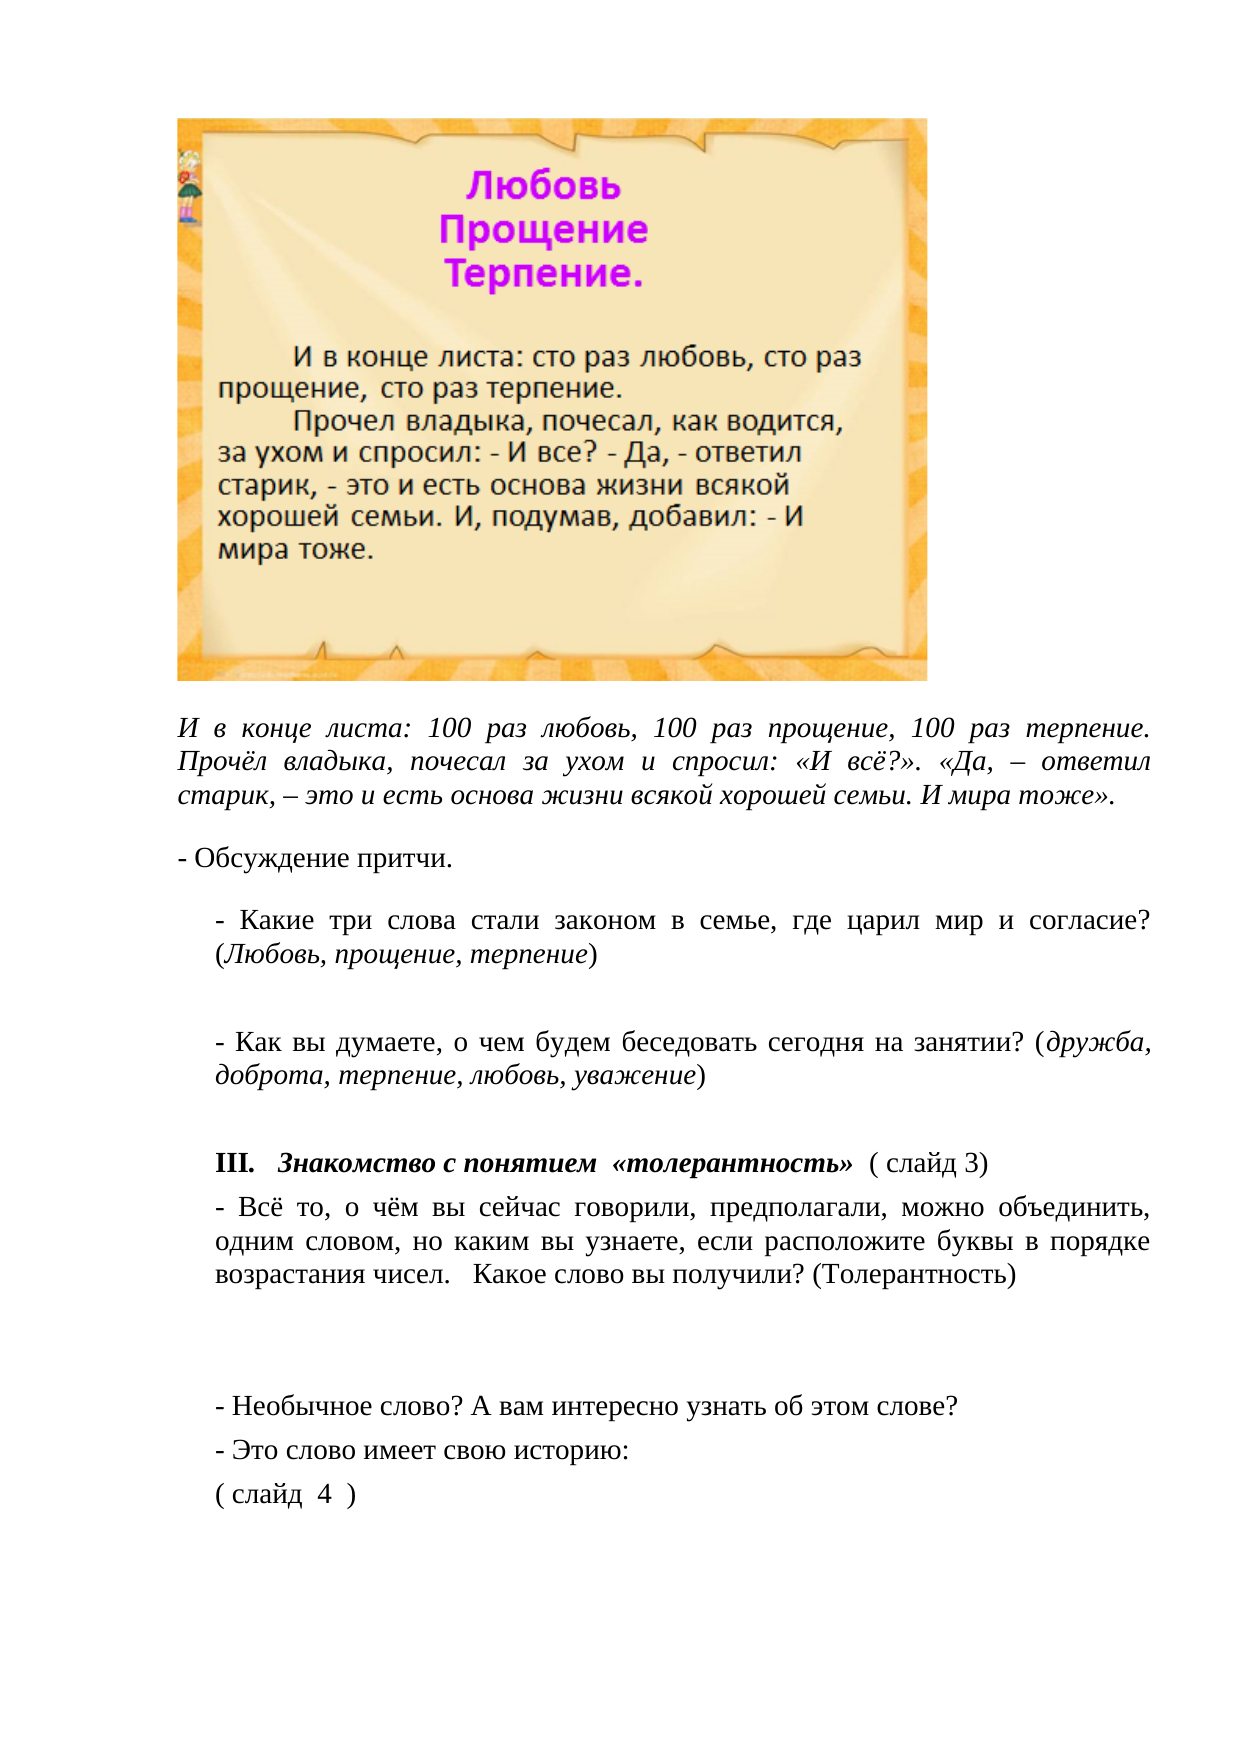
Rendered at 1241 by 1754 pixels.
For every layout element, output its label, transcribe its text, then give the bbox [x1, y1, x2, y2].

text - Всё то, о чём вы сейчас говорили, предполагали, можно объединить, одним словом, но каким вы узнаете, если расположите буквы в порядке возрастания чисел. Какое слово вы получили? (Толерантность) [215, 1189, 1152, 1290]
text - Как вы думаете, о чем будем беседовать сегодня на занятии? (дружба, доброта, терпение, любовь, уважение) [215, 1024, 1152, 1091]
text - Это слово имеет свою историю: [215, 1432, 1152, 1466]
text И в конце листа: 100 раз любовь, 100 раз прощение, 100 раз терпение. Прочёл владыка, почесал за ухом и спросил: «И всё?». «Да, – ответил старик, – это и есть основа жизни всякой хорошей семьи. И мира тоже». [177, 710, 1152, 811]
text - Какие три слова стали законом в семье, где царил мир и согласие? (Любовь, прощение, терпение) [215, 902, 1152, 969]
text - Необычное слово? А вам интересно узнать об этом слове? [215, 1388, 1152, 1422]
text - Обсуждение притчи. [177, 840, 1152, 873]
picture [177, 118, 928, 681]
text III. Знакомство с понятием «толерантность» ( слайд 3) [215, 1145, 1152, 1179]
text ( слайд 4 ) [215, 1476, 1152, 1510]
